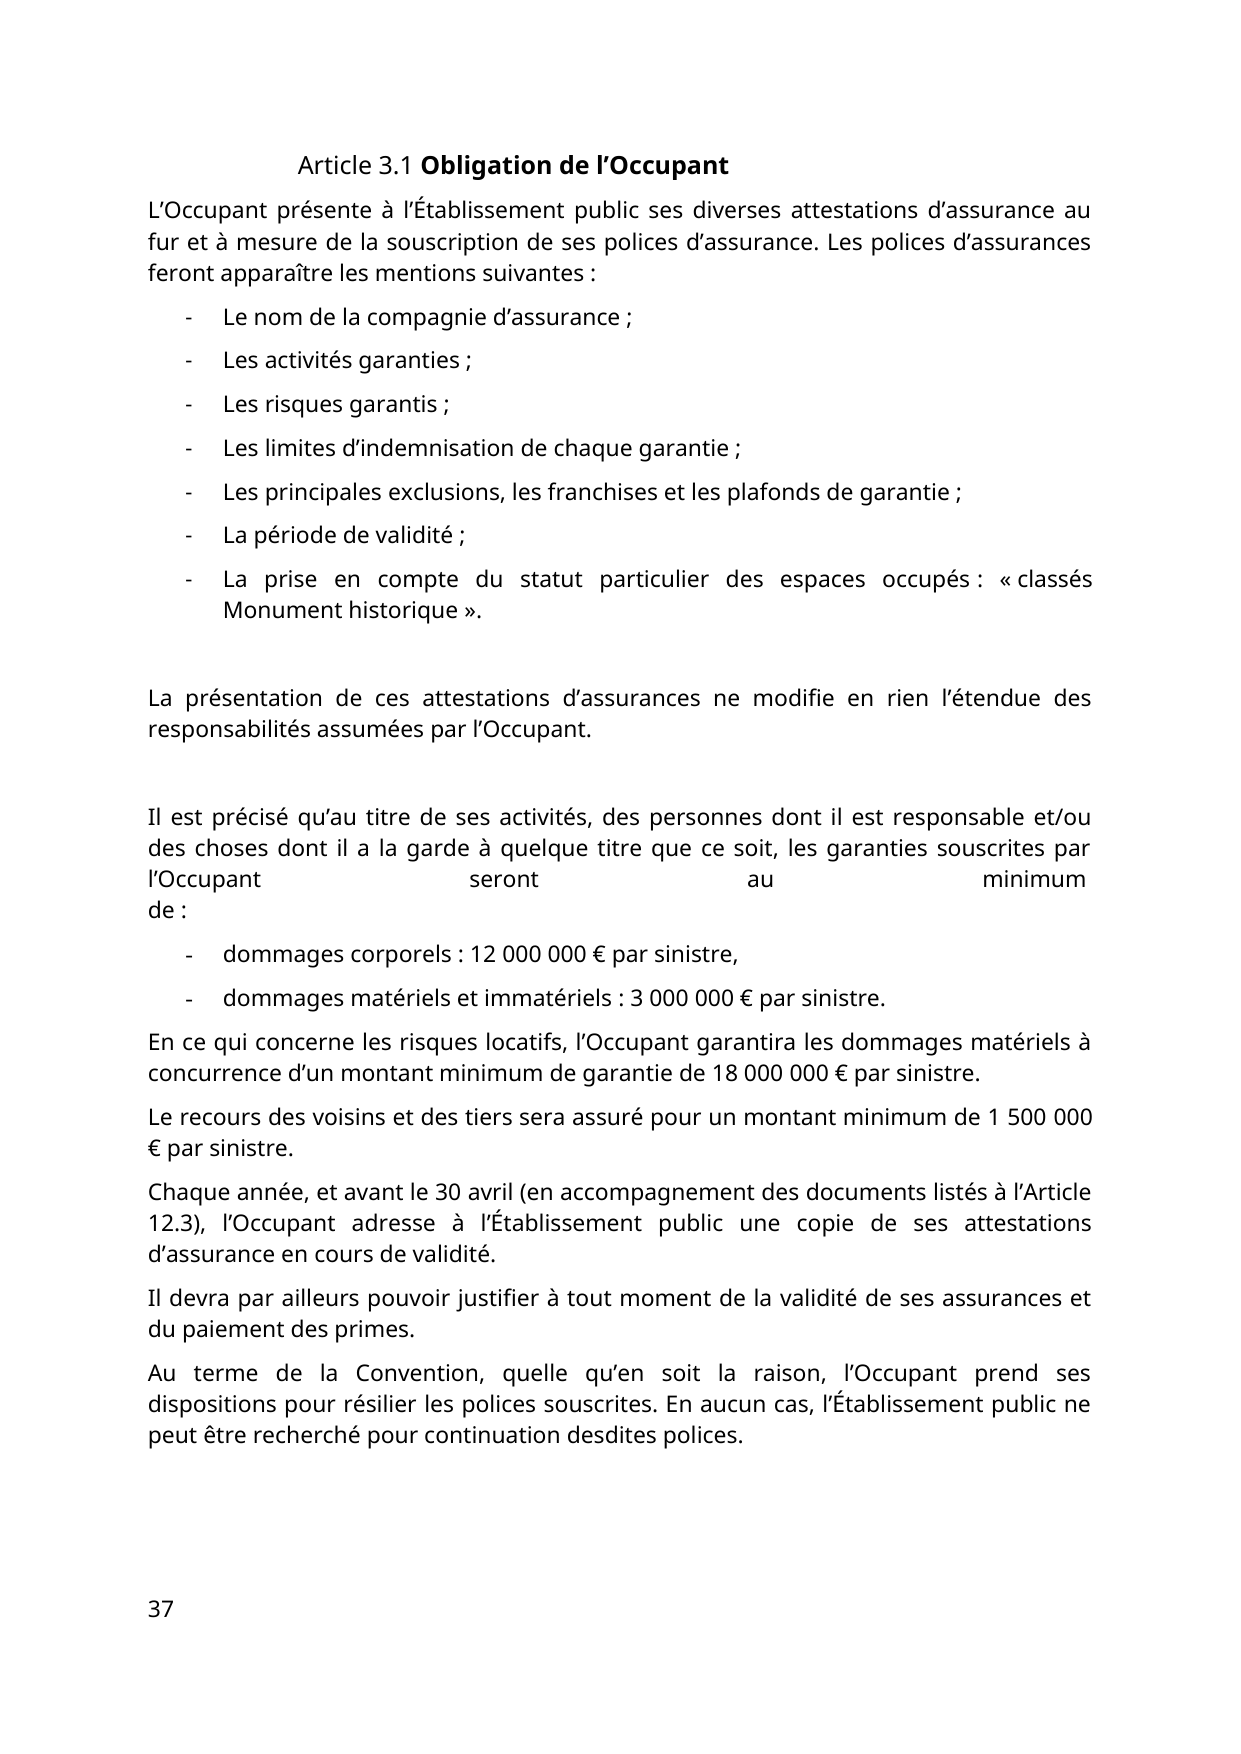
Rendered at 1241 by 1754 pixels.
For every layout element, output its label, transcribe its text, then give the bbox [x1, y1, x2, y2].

text Le recours des voisins et des tiers sera assuré pour un montant minimum de 1 500 000 € par sinistre. [148, 1100, 1093, 1163]
text L’Occupant présente à l’Établissement public ses diverses attestations d’assurance au fur et à mesure de la souscription de ses polices d’assurance. Les polices d’assurances feront apparaître les mentions suivantes : [148, 194, 1093, 288]
list Le nom de la compagnie d’assurance ; [185, 300, 1093, 332]
text En ce qui concerne les risques locatifs, l’Occupant garantira les dommages matériels à concurrence d’un montant minimum de garantie de 18 000 000 € par sinistre. [148, 1025, 1093, 1088]
text Il devra par ailleurs pouvoir justifier à tout moment de la validité de ses assurances et du paiement des primes. [148, 1282, 1093, 1344]
list Les risques garantis ; [185, 388, 1093, 419]
list La période de validité ; [185, 519, 1093, 550]
text Il est précisé qu’au titre de ses activités, des personnes dont il est responsable et/ou des choses dont il a la garde à quelque titre que ce soit, les garanties souscrites par l’Occupant seront au minimum de : [148, 800, 1093, 925]
list La prise en compte du statut particulier des espaces occupés : « classés Monument historique ». [185, 563, 1093, 625]
list Les principales exclusions, les franchises et les plafonds de garantie ; [185, 475, 1093, 507]
text La présentation de ces attestations d’assurances ne modifie en rien l’étendue des responsabilités assumées par l’Occupant. [148, 682, 1093, 744]
text Chaque année, et avant le 30 avril (en accompagnement des documents listés à l’Article 12.3), l’Occupant adresse à l’Établissement public une copie de ses attestations d’assurance en cours de validité. [148, 1175, 1093, 1269]
subtitle Obligation de l’Occupant [298, 148, 1093, 182]
list dommages matériels et immatériels : 3 000 000 € par sinistre. [185, 982, 1093, 1013]
list dommages corporels : 12 000 000 € par sinistre, [185, 938, 1093, 969]
list Les limites d’indemnisation de chaque garantie ; [185, 432, 1093, 463]
text Au terme de la Convention, quelle qu’en soit la raison, l’Occupant prend ses dispositions pour résilier les polices souscrites. En aucun cas, l’Établissement public ne peut être recherché pour continuation desdites polices. [148, 1357, 1093, 1450]
list Les activités garanties ; [185, 344, 1093, 375]
